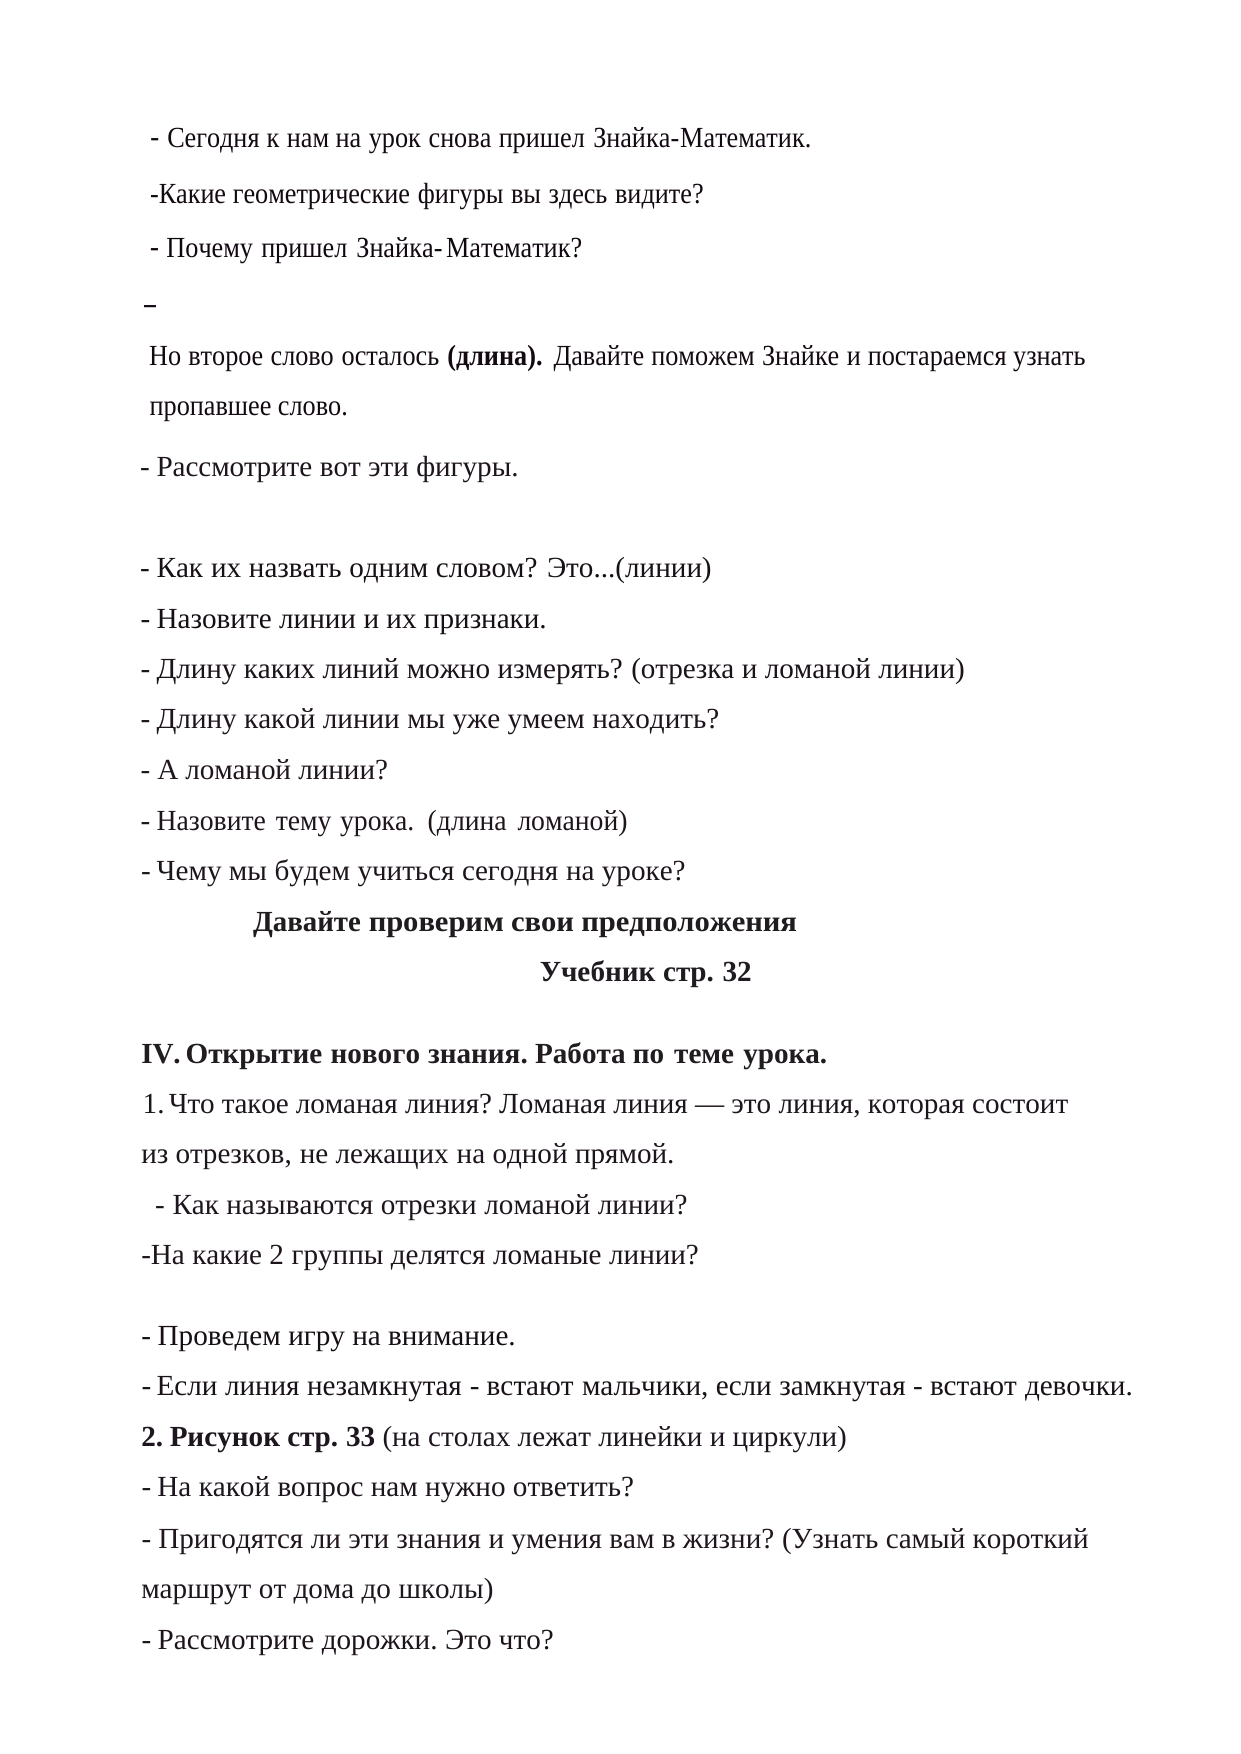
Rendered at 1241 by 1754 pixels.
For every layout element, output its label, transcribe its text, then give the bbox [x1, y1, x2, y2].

list Как их назвать одним словом? Это...(линии) [140, 551, 1157, 584]
text Давайте проверим свои предположения [129, 904, 921, 937]
text - [142, 286, 1157, 319]
list Назовите тему урока. (длина ломаной) [140, 803, 1157, 837]
list Если линия незамкнутая - встают мальчики, если замкнутая - встают девочки. [141, 1368, 1157, 1402]
list Что такое ломаная линия? Ломаная линия — это линия, которая состоит из отрезков, не лежащих на одной прямой. [141, 1086, 1089, 1170]
text Учебник стр. 32 [368, 954, 923, 988]
list Назовите линии и их признаки. [140, 601, 1157, 634]
list Сегодня к нам на урок снова пришел Знайка-Математик. [150, 117, 1157, 156]
list Почему пришел Знайка-Математик? [149, 226, 1157, 266]
list А ломаной линии? [140, 752, 1157, 786]
text -На какие 2 группы делятся ломаные линии? [141, 1237, 1157, 1271]
list Рассмотрите дорожки. Это что? [141, 1622, 1157, 1655]
list Длину какой линии мы уже умеем находить? [140, 702, 1157, 735]
list Проведем игру на внимание. [141, 1318, 1157, 1352]
list На какой вопрос нам нужно ответить? [141, 1469, 1157, 1503]
list Пригодятся ли эти знания и умения вам в жизни? (Узнать самый короткий маршрут от дома до школы) [141, 1521, 1090, 1605]
list Рисунок стр. 33 (на столах лежат линейки и циркули) [141, 1419, 1157, 1452]
list Чему мы будем учиться сегодня на уроке? [141, 853, 1157, 887]
list Рассмотрите вот эти фигуры. [140, 449, 1157, 483]
text - Как называются отрезки ломаной линии? [155, 1187, 1157, 1221]
list Длину каких линий можно измерять? (отрезка и ломаной линии) [140, 651, 1157, 685]
text -Какие геометрические фигуры вы здесь видите? [150, 176, 1157, 210]
list Открытие нового знания. Работа по теме урока. [141, 1036, 1157, 1069]
text Но второе слово осталось (длина). Давайте поможем Знайке и постараемся узнать пропавшее слово. [149, 338, 1089, 422]
